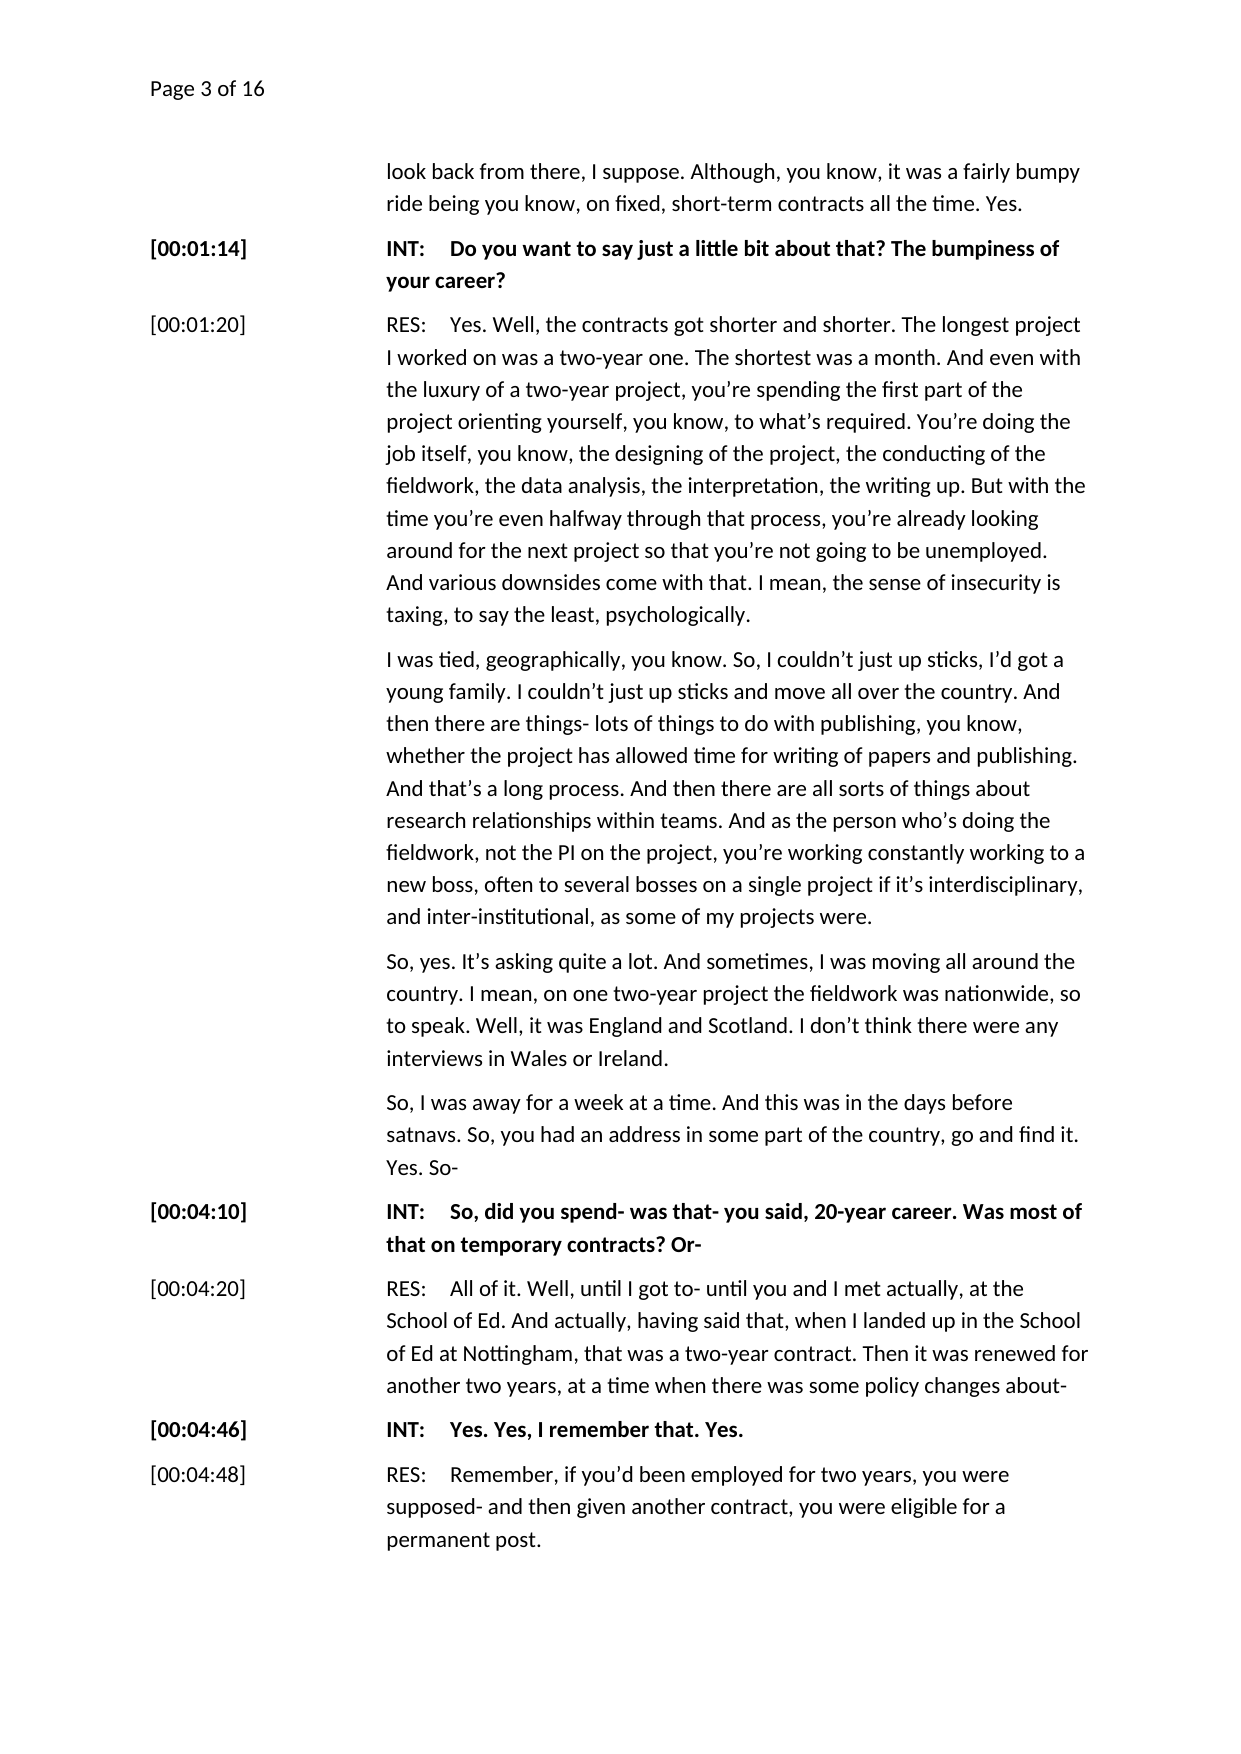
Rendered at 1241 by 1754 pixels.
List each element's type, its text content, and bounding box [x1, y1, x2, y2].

text [00:04:20] RES: All of it. Well, until I got to- until you and I met actually, at the School of Ed. And actually, having said that, when I landed up in the School of Ed at Nottingham, that was a two-year contract. Then it was renewed for another two years, at a time when there was some policy changes about- [150, 1274, 1090, 1399]
text [00:04:46] INT: Yes. Yes, I remember that. Yes. [150, 1416, 1090, 1444]
text So, yes. It’s asking quite a lot. And sometimes, I was moving all around the country. I mean, on one two-year project the fieldwork was nationwide, so to speak. Well, it was England and Scotland. I don’t think there were any interviews in Wales or Ireland. [150, 947, 1090, 1072]
text [00:01:14] INT: Do you want to say just a little bit about that? The bumpiness of your career? [150, 234, 1090, 294]
text So, I was away for a week at a time. And this was in the days before satnavs. So, you had an address in some part of the country, go and find it. Yes. So- [150, 1088, 1090, 1181]
text [00:04:10] INT: So, did you spend- was that- you said, 20-year career. Was most of that on temporary contracts? Or- [150, 1197, 1090, 1258]
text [150, 157, 1090, 217]
text I was tied, geographically, you know. So, I couldn’t just up sticks, I’d got a young family. I couldn’t just up sticks and move all over the country. And then there are things- lots of things to do with publishing, you know, whether the project has allowed time for writing of papers and publishing. And that’s a long process. And then there are all sorts of things about research relationships within teams. And as the person who’s doing the fieldwork, not the PI on the project, you’re working constantly working to a new boss, often to several bosses on a single project if it’s interdisciplinary, and inter-institutional, as some of my projects were. [150, 645, 1090, 931]
text [00:04:48] RES: Remember, if you’d been employed for two years, you were supposed- and then given another contract, you were eligible for a permanent post. [150, 1460, 1090, 1553]
text [00:01:20] RES: Yes. Well, the contracts got shorter and shorter. The longest project I worked on was a two-year one. The shortest was a month. And even with the luxury of a two-year project, you’re spending the first part of the project orienting yourself, you know, to what’s required. You’re doing the job itself, you know, the designing of the project, the conducting of the fieldwork, the data analysis, the interpretation, the writing up. But with the time you’re even halfway through that process, you’re already looking around for the next project so that you’re not going to be unemployed. And various downsides come with that. I mean, the sense of insecurity is taxing, to say the least, psychologically. [150, 311, 1090, 628]
